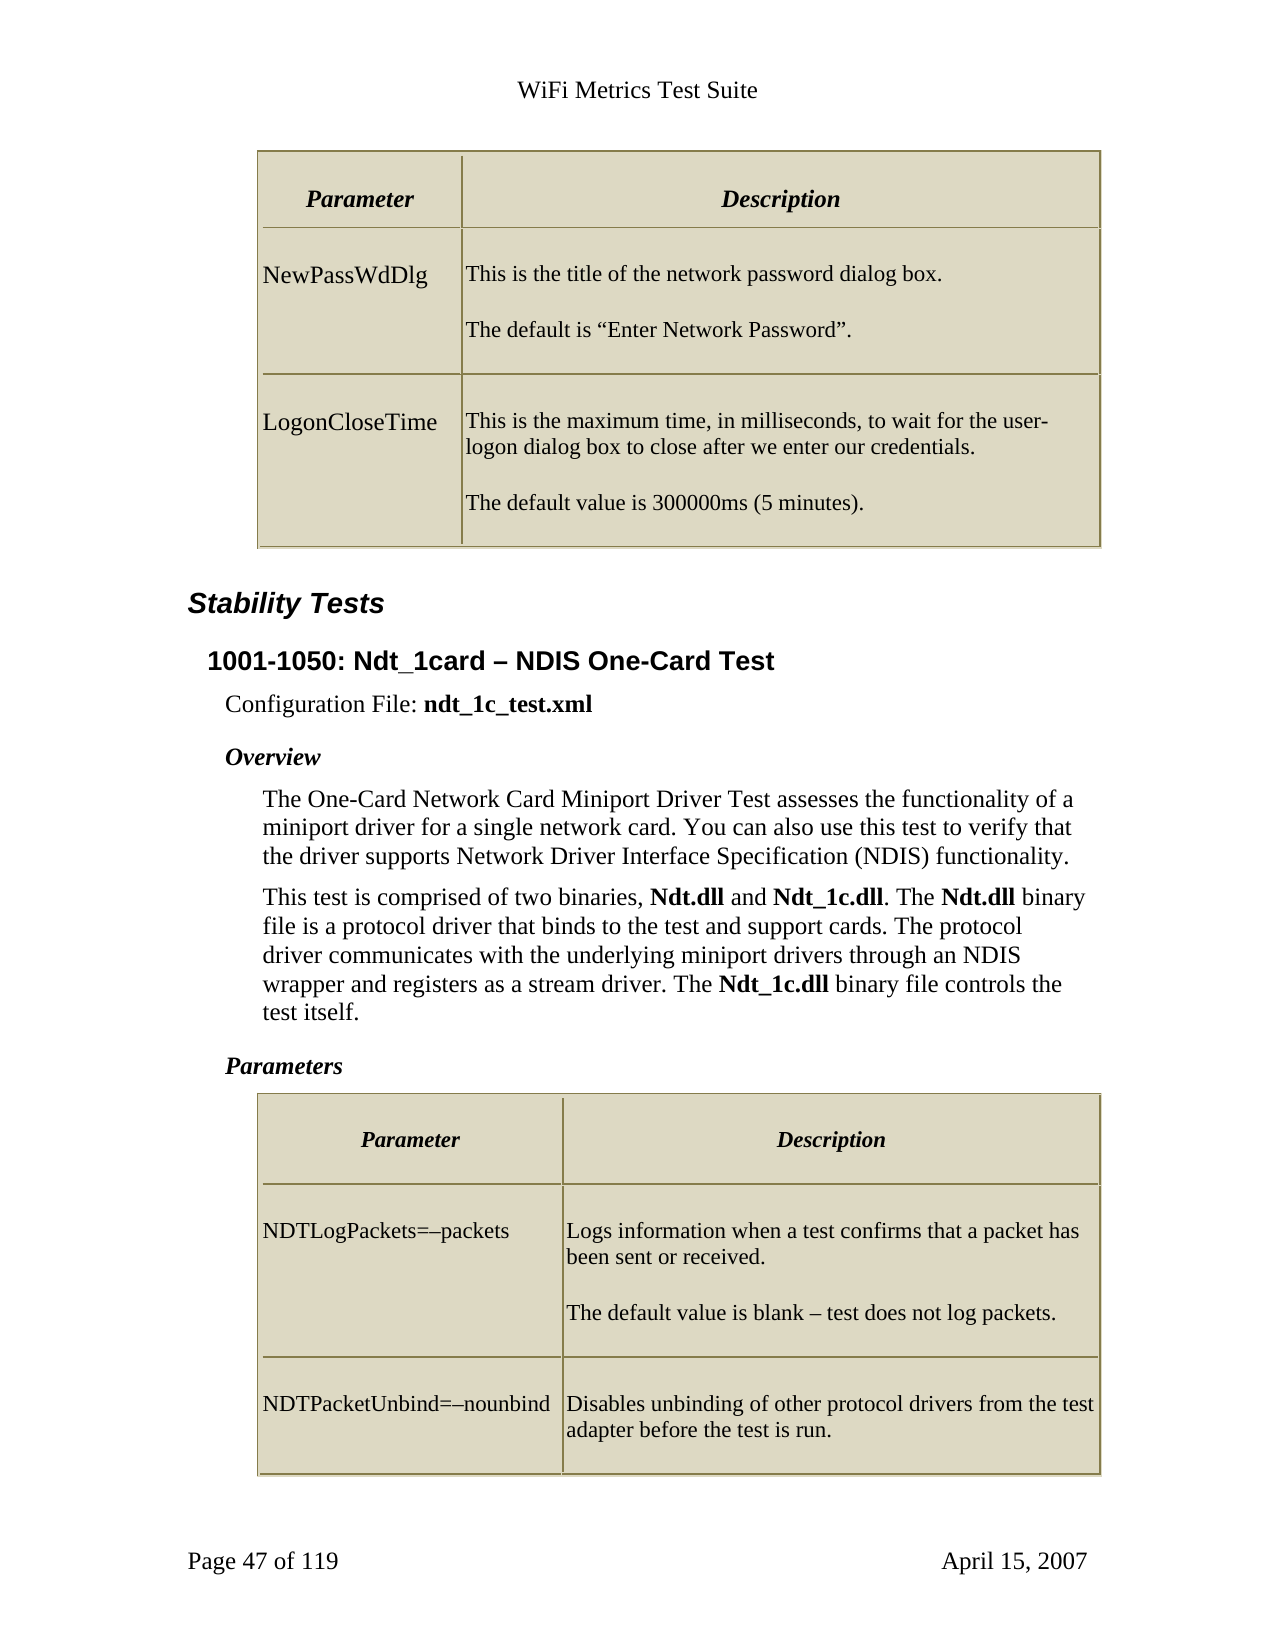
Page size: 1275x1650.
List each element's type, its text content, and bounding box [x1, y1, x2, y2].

table_cell NewPassWdDlg [258, 227, 461, 373]
table_header Parameter [260, 1094, 562, 1183]
subtitle Stability Tests [187, 586, 1087, 620]
table_cell This is the title of the network password dialog box. The default is “Enter Network Password”. [461, 227, 1101, 373]
text The One-Card Network Card Miniport Driver Test assesses the functionality of a miniport driver for a single network card. You can also use this test to verify that the driver supports Network Driver Interface Specification (NDIS) functionality. [262, 784, 1087, 870]
table_cell NDTLogPackets=–packets [260, 1183, 561, 1356]
table_header Description [461, 153, 1099, 227]
table_cell Logs information when a test confirms that a packet has been sent or received. The default value is blank – test does not log packets. [564, 1183, 1100, 1356]
table_cell NDTPacketUnbind=–nounbind [260, 1356, 562, 1473]
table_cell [562, 1356, 1099, 1473]
table_cell LogonCloseTime [258, 373, 461, 546]
table_header Parameter [260, 153, 461, 227]
table_header Description [562, 1096, 1099, 1183]
subtitle 1001-1050: Ndt_1card – NDIS One-Card Test [207, 645, 1087, 676]
subtitle Overview [225, 742, 1087, 771]
subtitle Parameters [225, 1051, 1087, 1080]
text Configuration File: ndt_1c_test.xml [225, 689, 1087, 717]
text This test is comprised of two binaries, Ndt.dll and Ndt_1c.dll. The Ndt.dll binary file is a protocol driver that binds to the test and support cards. The protocol driver communicates with the underlying miniport drivers through an NDIS wrapper and registers as a stream driver. The Ndt_1c.dll binary file controls the test itself. [262, 882, 1087, 1026]
table_cell This is the maximum time, in milliseconds, to wait for the user-logon dialog box to close after we enter our credentials. The default value is 300000ms (5 minutes). [461, 373, 1101, 546]
